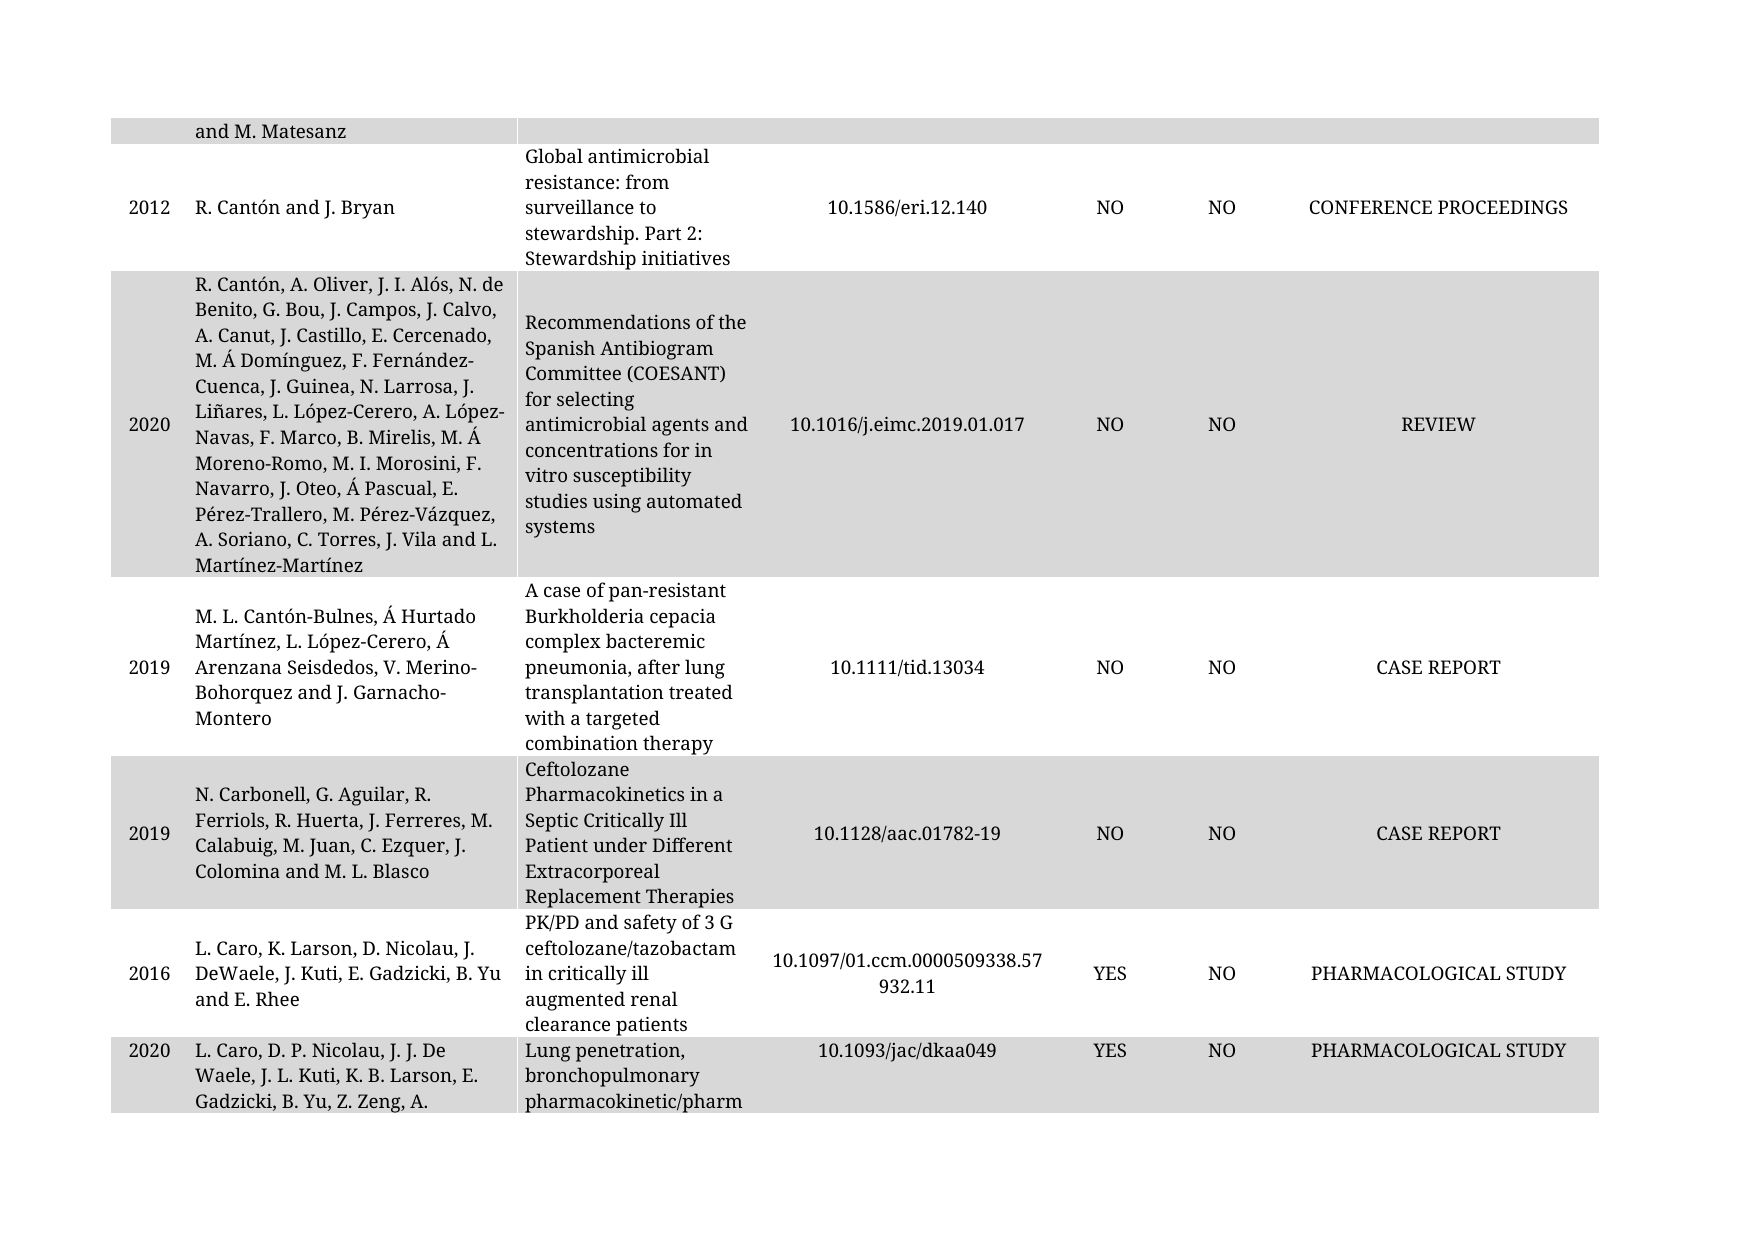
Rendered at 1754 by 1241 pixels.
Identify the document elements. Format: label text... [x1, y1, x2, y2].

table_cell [188, 118, 517, 144]
table_cell A case of pan-resistant Burkholderia cepacia complex bacteremic pneumonia, after lung transplantation treated with a targeted combination therapy [518, 578, 761, 756]
table_cell 2020 [111, 1037, 188, 1113]
table_cell N. Carbonell, G. Aguilar, R. Ferriols, R. Huerta, J. Ferreres, M. Calabuig, M. Juan, C. Ezquer, J. Colomina and M. L. Blasco [188, 756, 517, 909]
table_cell NO [1054, 578, 1166, 756]
table_cell 10.1111/tid.13034 [761, 578, 1054, 756]
table_cell NO [1166, 144, 1278, 271]
table_cell YES [1054, 909, 1166, 1037]
table_cell 2019 [111, 578, 188, 756]
table_cell REVIEW [1278, 118, 1599, 144]
table_cell NO [1166, 271, 1278, 577]
table_cell NO [1166, 909, 1278, 1037]
table_cell YES [1054, 1037, 1166, 1113]
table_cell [188, 1037, 517, 1113]
table_cell R. Cantón, A. Oliver, J. I. Alós, N. de Benito, G. Bou, J. Campos, J. Calvo, A. Canut, J. Castillo, E. Cercenado, M. Á Domínguez, F. Fernández-Cuenca, J. Guinea, N. Larrosa, J. Liñares, L. López-Cerero, A. López-Navas, F. Marco, B. Mirelis, M. Á Moreno-Romo, M. I. Morosini, F. Navarro, J. Oteo, Á Pascual, E. Pérez-Trallero, M. Pérez-Vázquez, A. Soriano, C. Torres, J. Vila and L. Martínez-Martínez [188, 271, 517, 577]
table_cell M. L. Cantón-Bulnes, Á Hurtado Martínez, L. López-Cerero, Á Arenzana Seisdedos, V. Merino-Bohorquez and J. Garnacho-Montero [188, 578, 517, 756]
table_cell REVIEW [1278, 271, 1599, 577]
table_cell 2012 [111, 144, 188, 271]
table_cell NO [1054, 756, 1166, 909]
table_cell CASE REPORT [1278, 756, 1599, 909]
table_cell 10.1586/eri.12.140 [761, 144, 1054, 271]
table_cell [518, 1037, 761, 1113]
table_cell 10.1093/jac/dkaa049 [761, 1037, 1054, 1113]
table_cell NO [1166, 1037, 1278, 1113]
table_cell Global antimicrobial resistance: from surveillance to stewardship. Part 2: Stewardship initiatives [518, 144, 761, 271]
table_cell NO [1054, 118, 1166, 144]
table_cell PK/PD and safety of 3 G ceftolozane/tazobactam in critically ill augmented renal clearance patients [518, 909, 761, 1037]
table_cell 10.1016/j.eimc.2019.01.017 [761, 271, 1054, 577]
table_cell CASE REPORT [1278, 578, 1599, 756]
table_cell NO [1166, 118, 1278, 144]
table_cell Recommendations of the Spanish Antibiogram Committee (COESANT) for selecting antimicrobial agents and concentrations for in vitro susceptibility studies using automated systems [518, 271, 761, 577]
table_cell [761, 118, 1054, 144]
table_cell 2017 [111, 118, 188, 144]
table_cell CONFERENCE PROCEEDINGS [1278, 144, 1599, 271]
table_cell NO [1054, 271, 1166, 577]
table_cell Ceftolozane Pharmacokinetics in a Septic Critically Ill Patient under Different Extracorporeal Replacement Therapies [518, 756, 761, 909]
table_cell 10.1128/aac.01782-19 [761, 756, 1054, 909]
table_cell R. Cantón and J. Bryan [188, 144, 517, 271]
table_cell 2019 [111, 756, 188, 909]
table_cell NO [1166, 756, 1278, 909]
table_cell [518, 118, 761, 144]
table_cell 2020 [111, 271, 188, 577]
table_cell NO [1166, 578, 1278, 756]
table_cell PHARMACOLOGICAL STUDY [1278, 909, 1599, 1037]
table_cell NO [1054, 144, 1166, 271]
table_cell 10.1097/01.ccm.0000509338.57932.11 [761, 909, 1054, 1037]
table_cell L. Caro, K. Larson, D. Nicolau, J. DeWaele, J. Kuti, E. Gadzicki, B. Yu and E. Rhee [188, 909, 517, 1037]
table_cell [1278, 1037, 1599, 1113]
table_cell 2016 [111, 909, 188, 1037]
